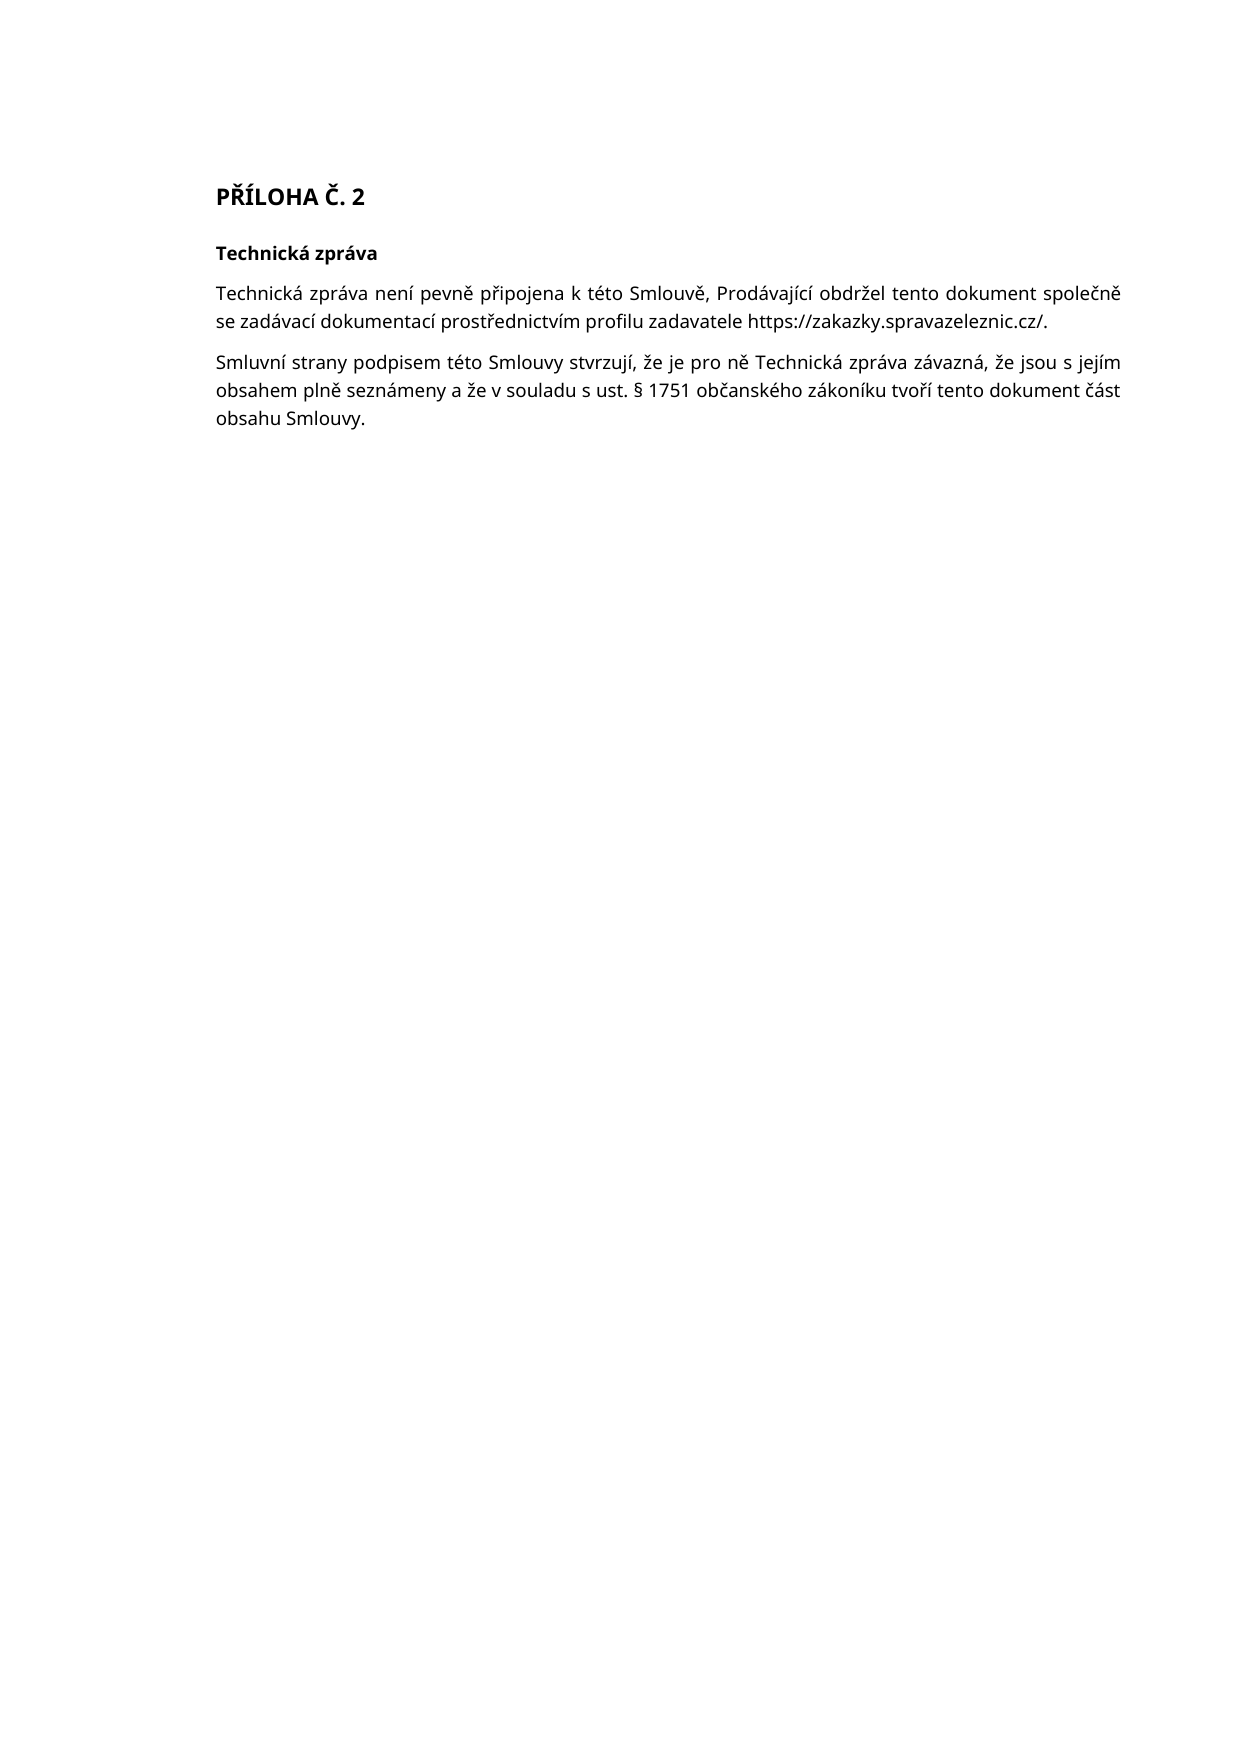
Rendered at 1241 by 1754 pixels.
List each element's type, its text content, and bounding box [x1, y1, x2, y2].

text Technická zpráva [216, 240, 1122, 266]
text Technická zpráva není pevně připojena k této Smlouvě, Prodávající obdržel tento dokument společně se zadávací dokumentací prostřednictvím profilu zadavatele https://zakazky.spravazeleznic.cz/. [216, 281, 1122, 334]
text Smluvní strany podpisem této Smlouvy stvrzují, že je pro ně Technická zpráva závazná, že jsou s jejím obsahem plně seznámeny a že v souladu s ust. § 1751 občanského zákoníku tvoří tento dokument část obsahu Smlouvy. [216, 349, 1122, 431]
text Příloha č. 2 [216, 181, 1122, 212]
